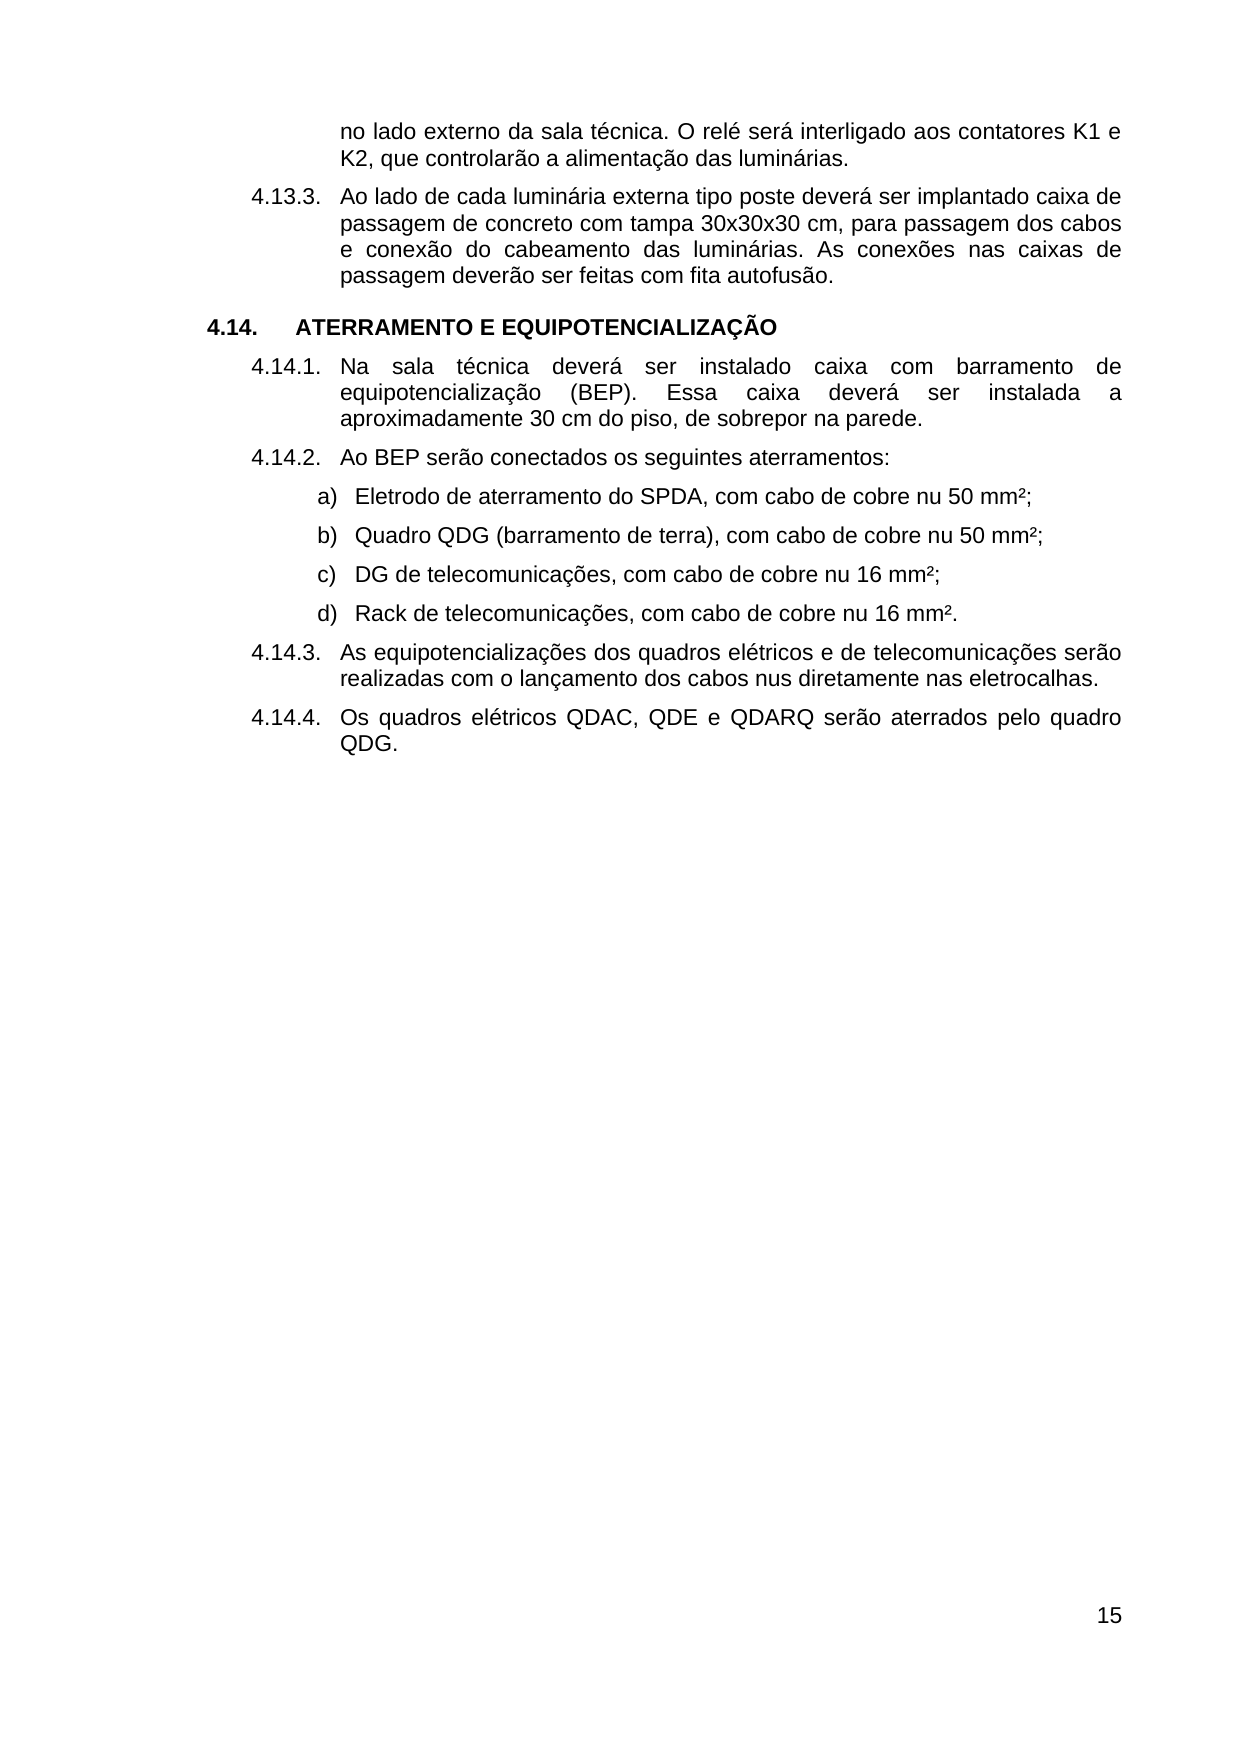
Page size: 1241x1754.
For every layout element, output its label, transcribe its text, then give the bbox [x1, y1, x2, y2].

list DG de telecomunicações, com cabo de cobre nu 16 mm²; [317, 561, 1122, 587]
subtitle ATERRAMENTO E EQUIPOTENCIALIZAÇÃO [207, 314, 1122, 340]
list Os quadros elétricos QDAC, QDE e QDARQ serão aterrados pelo quadro QDG. [251, 704, 1122, 756]
list Quadro QDG (barramento de terra), com cabo de cobre nu 50 mm²; [317, 522, 1122, 548]
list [251, 118, 1122, 171]
list Na sala técnica deverá ser instalado caixa com barramento de equipotencialização (BEP). Essa caixa deverá ser instalada a aproximadamente 30 cm do piso, de sobrepor na parede. [251, 353, 1122, 432]
list Ao BEP serão conectados os seguintes aterramentos: [251, 444, 1122, 471]
list As equipotencializações dos quadros elétricos e de telecomunicações serão realizadas com o lançamento dos cabos nus diretamente nas eletrocalhas. [251, 638, 1122, 691]
list Eletrodo de aterramento do SPDA, com cabo de cobre nu 50 mm²; [317, 483, 1122, 509]
list Rack de telecomunicações, com cabo de cobre nu 16 mm². [317, 599, 1122, 626]
list Ao lado de cada luminária externa tipo poste deverá ser implantado caixa de passagem de concreto com tampa 30x30x30 cm, para passagem dos cabos e conexão do cabeamento das luminárias. As conexões nas caixas de passagem deverão ser feitas com fita autofusão. [251, 183, 1122, 289]
